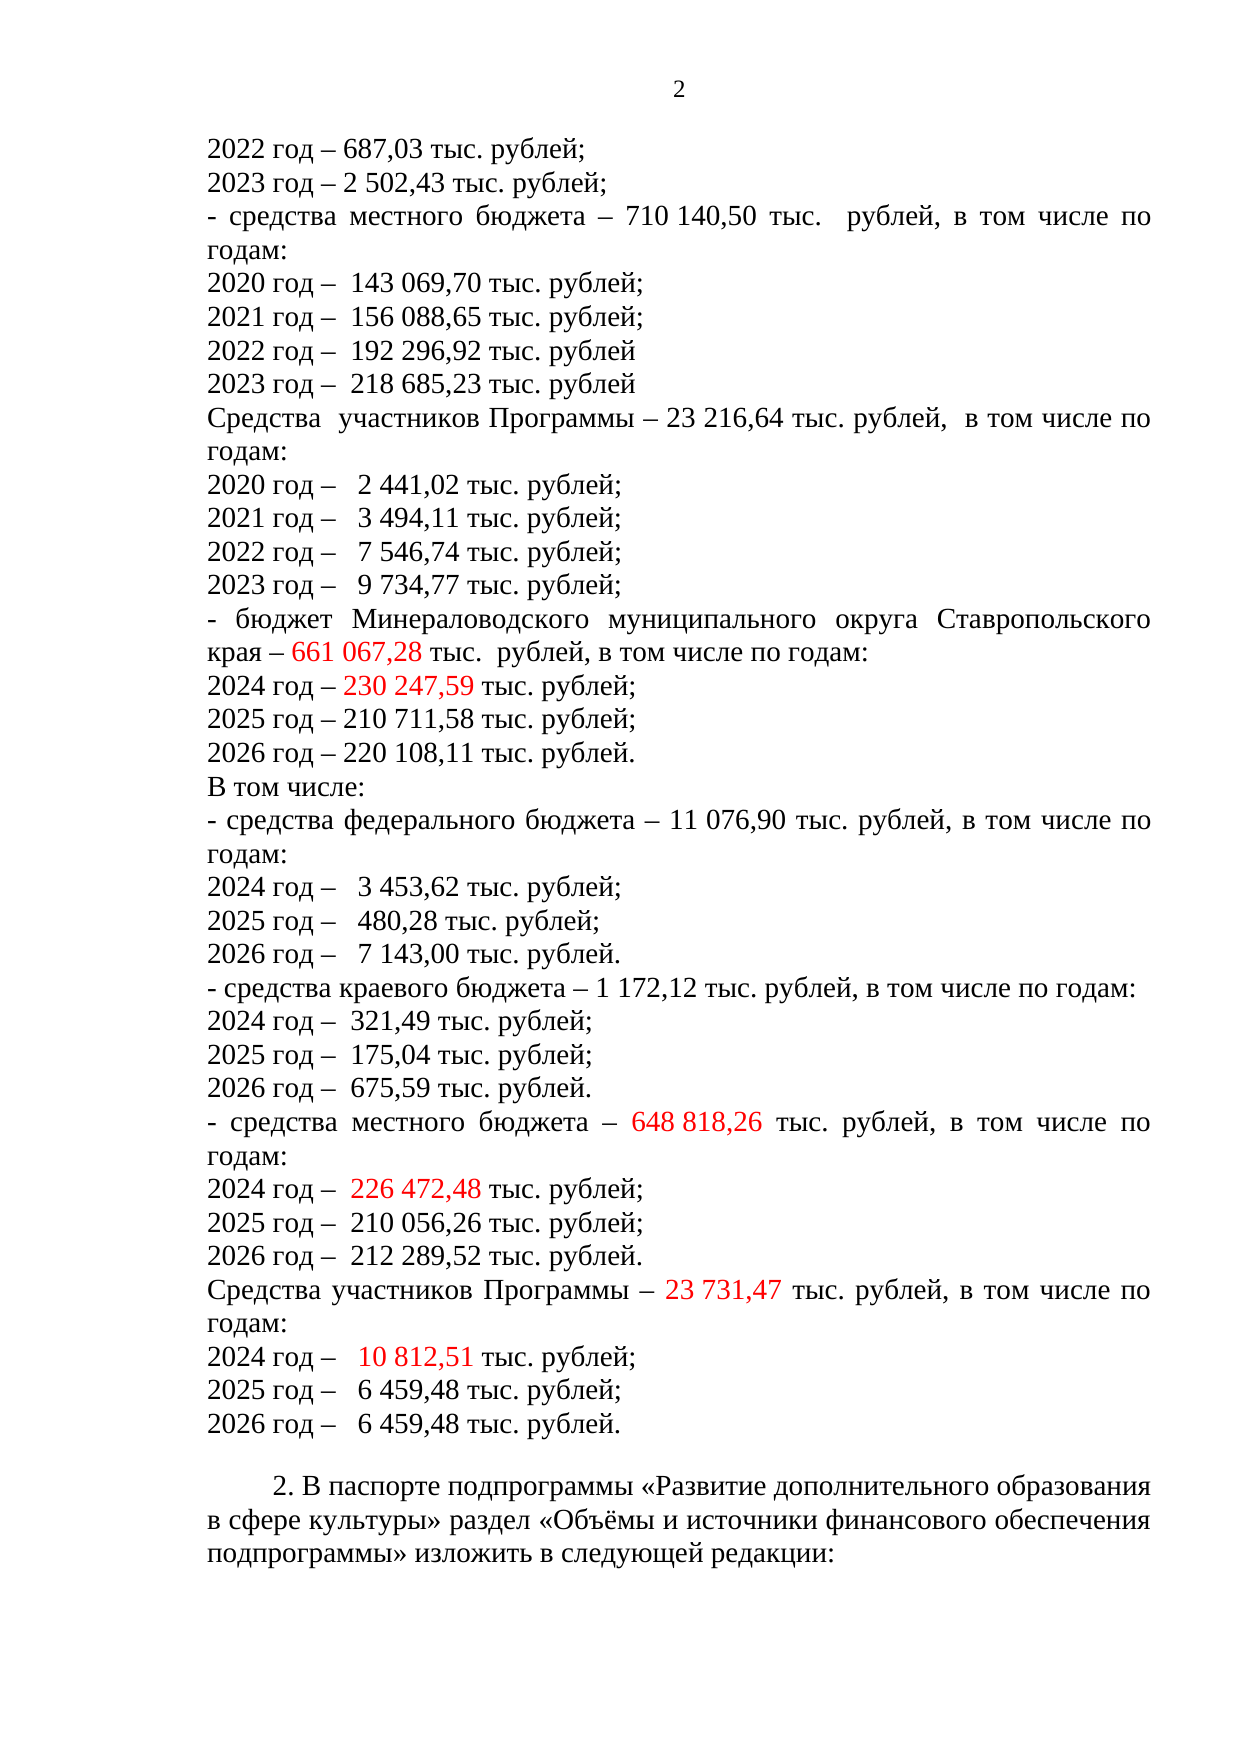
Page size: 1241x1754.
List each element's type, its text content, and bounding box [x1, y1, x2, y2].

text 2026 год – 6 459,48 тыс. рублей. [207, 1406, 1152, 1439]
text 2021 год – 156 088,65 тыс. рублей; [207, 299, 1152, 333]
text - бюджет Минераловодского муниципального округа Ставропольского края – 661 067,28 тыс. рублей, в том числе по годам: [207, 601, 1152, 668]
text 2022 год – 192 296,92 тыс. рублей [207, 333, 1152, 366]
text 2021 год – 3 494,11 тыс. рублей; [207, 500, 1152, 534]
text - средства федерального бюджета – 11 076,90 тыс. рублей, в том числе по годам: [207, 802, 1152, 869]
text 2020 год – 143 069,70 тыс. рублей; [207, 266, 1152, 299]
text 2025 год – 6 459,48 тыс. рублей; [207, 1372, 1152, 1406]
text - средства местного бюджета – 710 140,50 тыс. рублей, в том числе по годам: [207, 198, 1152, 266]
text 2023 год – 2 502,43 тыс. рублей; [207, 165, 1152, 198]
text 2025 год – 480,28 тыс. рублей; [207, 903, 1152, 936]
text 2024 год – 3 453,62 тыс. рублей; [207, 869, 1152, 903]
text В том числе: [207, 769, 1152, 802]
text 2025 год – 175,04 тыс. рублей; [207, 1037, 1152, 1071]
text 2026 год – 7 143,00 тыс. рублей. [207, 936, 1152, 970]
text 2024 год – 226 472,48 тыс. рублей; [207, 1171, 1152, 1205]
text - средства краевого бюджета – 1 172,12 тыс. рублей, в том числе по годам: [207, 970, 1152, 1003]
text 2024 год – 10 812,51 тыс. рублей; [207, 1339, 1152, 1372]
text - средства местного бюджета – 648 818,26 тыс. рублей, в том числе по годам: [207, 1104, 1152, 1171]
text 2026 год – 675,59 тыс. рублей. [207, 1071, 1152, 1104]
text 2024 год – 321,49 тыс. рублей; [207, 1003, 1152, 1037]
text 2. В паспорте подпрограммы «Развитие дополнительного образования в сфере культуры» раздел «Объёмы и источники финансового обеспечения подпрограммы» изложить в следующей редакции: [207, 1468, 1152, 1569]
text 2020 год – 2 441,02 тыс. рублей; [207, 467, 1152, 500]
text Средства участников Программы – 23 216,64 тыс. рублей, в том числе по годам: [207, 400, 1152, 467]
text Средства участников Программы – 23 731,47 тыс. рублей, в том числе по годам: [207, 1272, 1152, 1339]
text 2023 год – 9 734,77 тыс. рублей; [207, 567, 1152, 601]
text 2025 год – 210 711,58 тыс. рублей; [207, 702, 1152, 735]
text 2024 год – 230 247,59 тыс. рублей; [207, 668, 1152, 702]
text 2026 год – 212 289,52 тыс. рублей. [207, 1238, 1152, 1272]
text 2022 год – 687,03 тыс. рублей; [207, 131, 1152, 165]
text 2025 год – 210 056,26 тыс. рублей; [207, 1205, 1152, 1238]
text 2022 год – 7 546,74 тыс. рублей; [207, 534, 1152, 567]
text 2023 год – 218 685,23 тыс. рублей [207, 366, 1152, 400]
text 2026 год – 220 108,11 тыс. рублей. [207, 735, 1152, 769]
